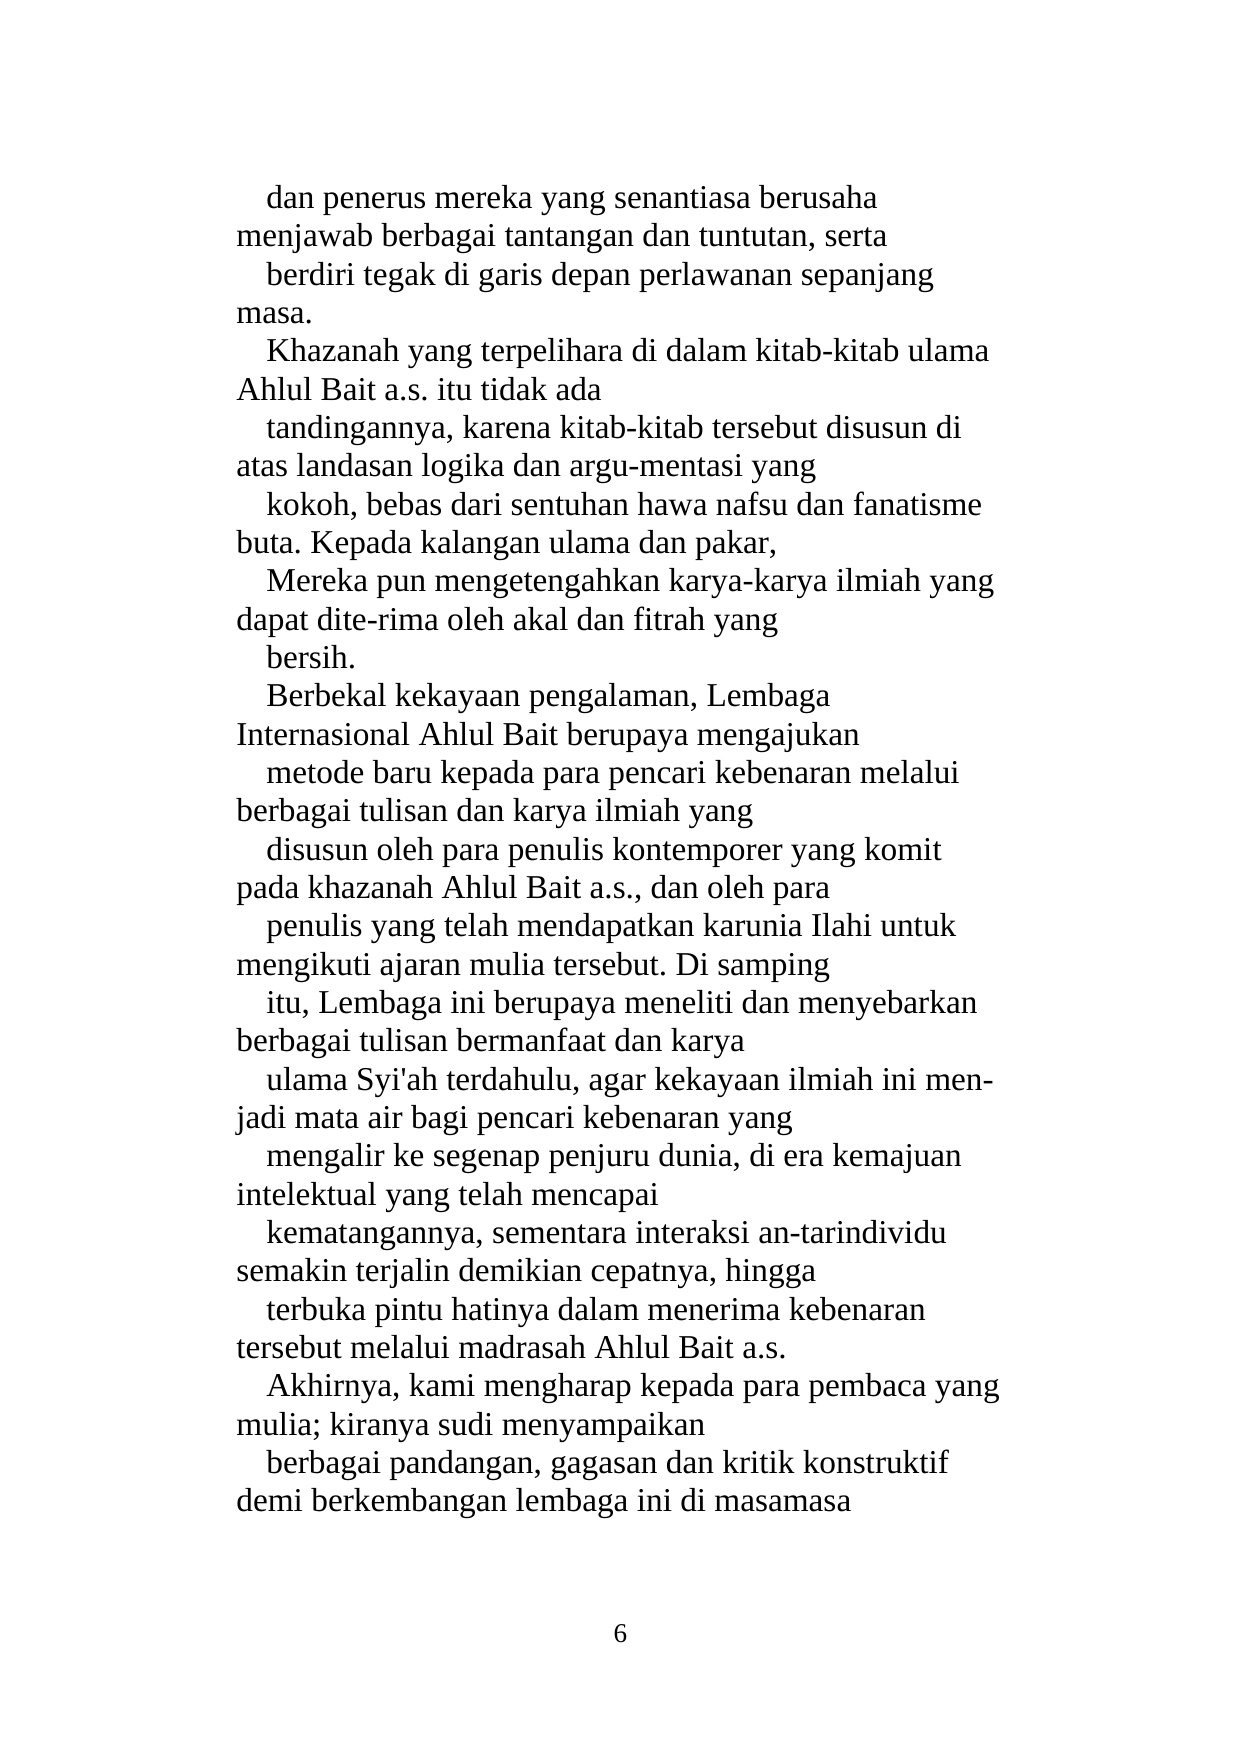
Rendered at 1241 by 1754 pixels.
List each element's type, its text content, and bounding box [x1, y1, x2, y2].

text penulis yang telah mendapatkan karunia Ilahi untuk mengikuti ajaran mulia tersebut. Di samping [236, 906, 1004, 982]
text tandingannya, karena kitab-kitab tersebut disusun di atas landasan logika dan argu-mentasi yang [236, 407, 1004, 484]
text itu, Lembaga ini berupaya meneliti dan menyebarkan berbagai tulisan bermanfaat dan karya [236, 982, 1004, 1059]
text kematangannya, sementara interaksi an-tarindividu semakin terjalin demikian cepatnya, hingga [236, 1212, 1004, 1289]
text berbagai pandangan, gagasan dan kritik konstruktif demi berkembangan lembaga ini di masamasa [236, 1442, 1004, 1519]
text disusun oleh para penulis kontemporer yang komit pada khazanah Ahlul Bait a.s., dan oleh para [236, 829, 1004, 906]
text bersih. [236, 637, 1004, 676]
text metode baru kepada para pencari kebenaran melalui berbagai tulisan dan karya ilmiah yang [236, 752, 1004, 829]
text mengalir ke segenap penjuru dunia, di era kemajuan intelektual yang telah mencapai [236, 1136, 1004, 1212]
text ulama Syi'ah terdahulu, agar kekayaan ilmiah ini men-jadi mata air bagi pencari kebenaran yang [236, 1059, 1004, 1136]
text Akhirnya, kami mengharap kepada para pembaca yang mulia; kiranya sudi menyampaikan [236, 1366, 1004, 1442]
text berdiri tegak di garis depan perlawanan sepanjang masa. [236, 254, 1004, 331]
text terbuka pintu hatinya dalam menerima kebenaran tersebut melalui madrasah Ahlul Bait a.s. [236, 1289, 1004, 1366]
text kokoh, bebas dari sentuhan hawa nafsu dan fanatisme buta. Kepada kalangan ulama dan pakar, [236, 484, 1004, 561]
text Berbekal kekayaan pengalaman, Lembaga Internasional Ahlul Bait berupaya mengajukan [236, 676, 1004, 752]
text Mereka pun mengetengahkan karya-karya ilmiah yang dapat dite-rima oleh akal dan fitrah yang [236, 561, 1004, 637]
text Khazanah yang terpelihara di dalam kitab-kitab ulama Ahlul Bait a.s. itu tidak ada [236, 331, 1004, 407]
text dan penerus mereka yang senantiasa berusaha menjawab berbagai tantangan dan tuntutan, serta [236, 177, 1004, 254]
